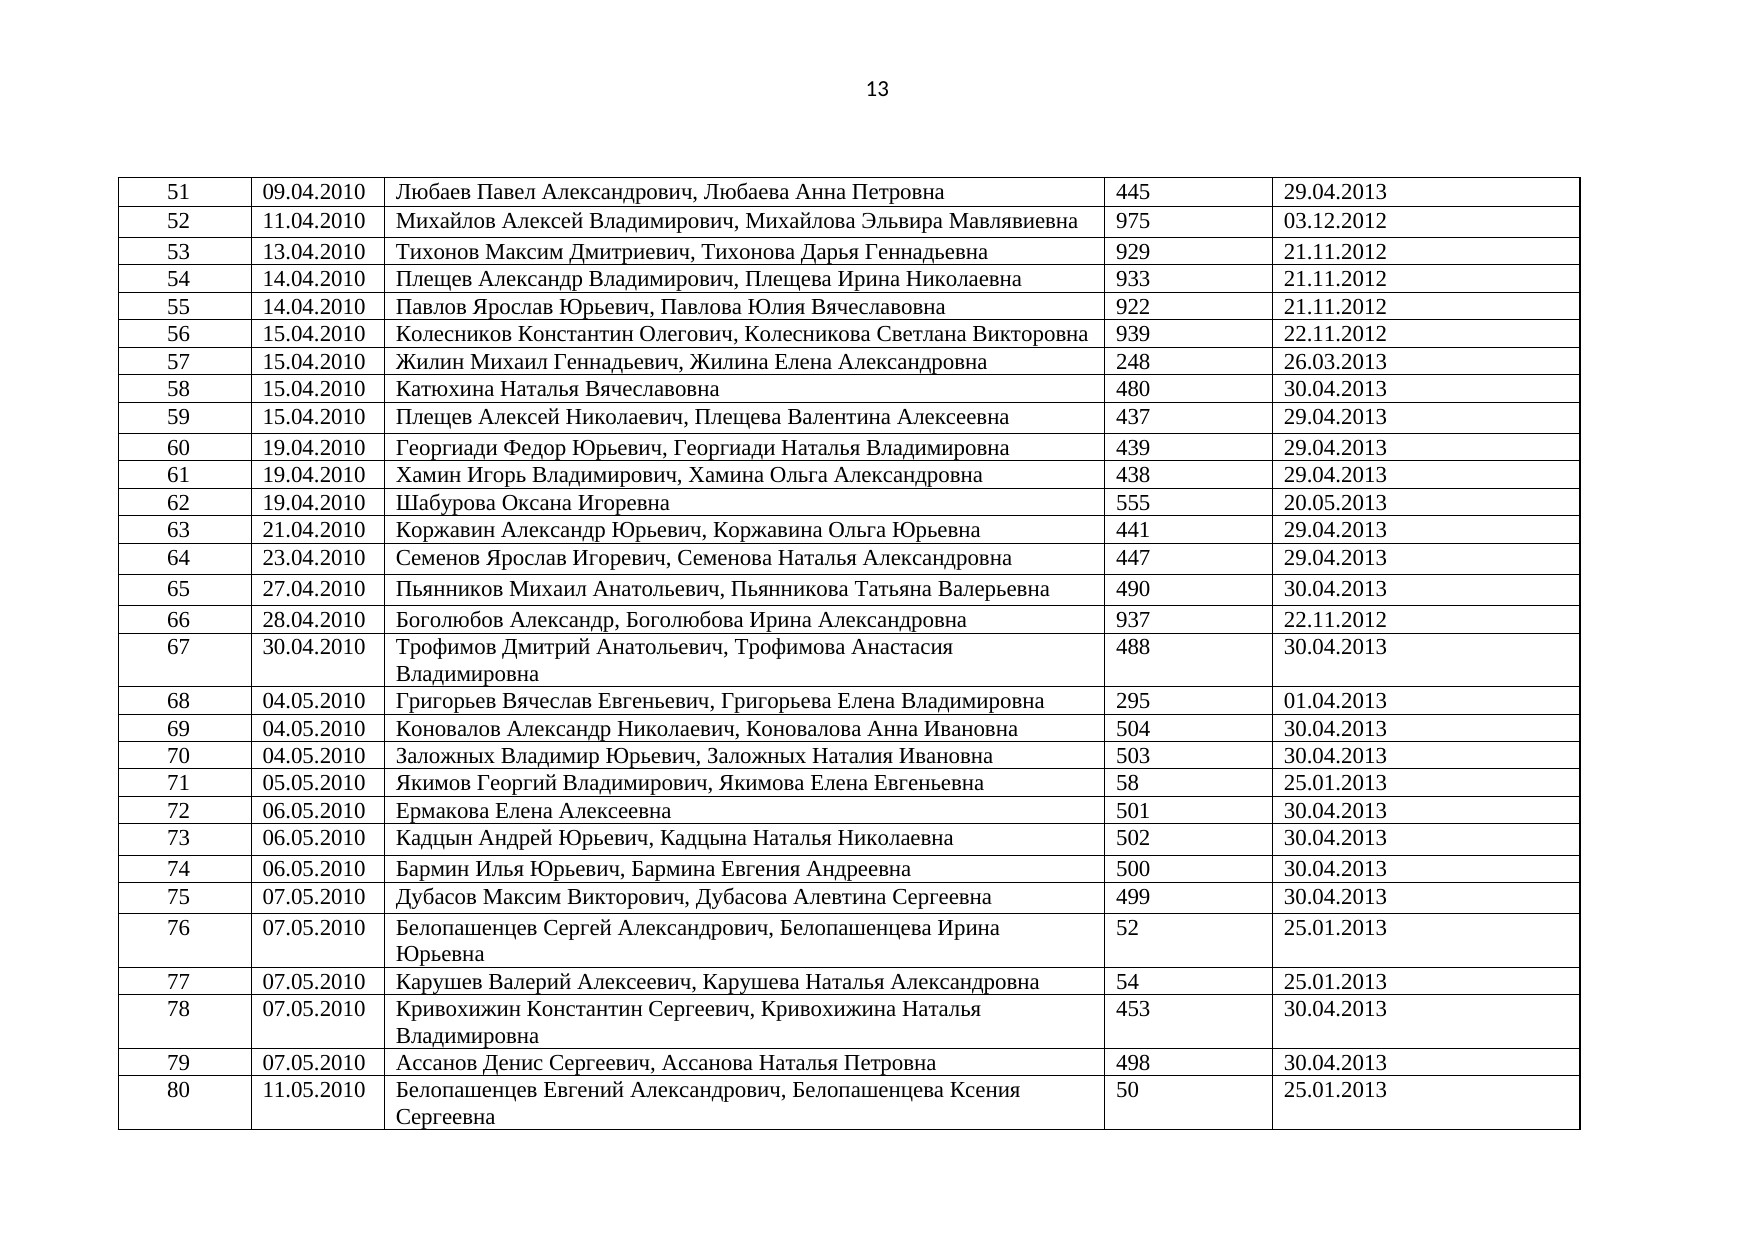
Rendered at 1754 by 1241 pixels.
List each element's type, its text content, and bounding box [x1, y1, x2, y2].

table_cell Павлов Ярослав Юрьевич, Павлова Юлия Вячеславовна [385, 293, 1104, 319]
table_cell 30.04.2013 [1273, 797, 1579, 823]
table_cell Любаев Павел Александрович, Любаева Анна Петровна [385, 178, 1104, 206]
table_cell 922 [1105, 293, 1272, 319]
table_cell 54 [1105, 968, 1272, 994]
table_cell 21.04.2010 [252, 516, 384, 542]
table_cell [119, 1049, 251, 1075]
table_cell 05.05.2010 [252, 769, 384, 796]
table_cell Плещев Александр Владимирович, Плещева Ирина Николаевна [385, 265, 1104, 292]
table_cell 933 [1105, 265, 1272, 292]
table_cell 19.04.2010 [252, 489, 384, 515]
table_cell 21.11.2012 [1273, 293, 1579, 319]
table_cell [119, 238, 251, 264]
table_cell [119, 824, 251, 854]
table_cell 29.04.2013 [1273, 461, 1579, 488]
table_cell 975 [1105, 207, 1272, 237]
table_cell [119, 348, 251, 374]
table_cell [119, 293, 251, 319]
table_cell Колесников Константин Олегович, Колесникова Светлана Викторовна [385, 320, 1104, 347]
table_cell Тихонов Максим Дмитриевич, Тихонова Дарья Геннадьевна [385, 238, 1104, 264]
table_cell 30.04.2013 [1273, 1049, 1579, 1075]
table_cell 30.04.2013 [1273, 883, 1579, 913]
table_cell [119, 634, 251, 686]
table_cell Боголюбов Александр, Боголюбова Ирина Александровна [385, 606, 1104, 632]
table_cell 15.04.2010 [252, 348, 384, 374]
table_cell 14.04.2010 [252, 265, 384, 292]
table_cell [119, 1076, 251, 1129]
table_cell 25.01.2013 [1273, 914, 1579, 967]
table_cell [119, 606, 251, 632]
table_cell 439 [1105, 434, 1272, 460]
table_cell 501 [1105, 797, 1272, 823]
table_cell 499 [1105, 883, 1272, 913]
table_cell [119, 516, 251, 542]
table_cell 22.11.2012 [1273, 320, 1579, 347]
table_cell [119, 461, 251, 488]
table_cell 22.11.2012 [1273, 606, 1579, 632]
table_cell Жилин Михаил Геннадьевич, Жилина Елена Александровна [385, 348, 1104, 374]
table_cell Хамин Игорь Владимирович, Хамина Ольга Александровна [385, 461, 1104, 488]
table_cell 30.04.2013 [1273, 742, 1579, 768]
table_cell 15.04.2010 [252, 320, 384, 347]
table_cell Белопашенцев Евгений Александрович, Белопашенцева Ксения Сергеевна [385, 1076, 1104, 1129]
table_cell 498 [1105, 1049, 1272, 1075]
table_cell Коржавин Александр Юрьевич, Коржавина Ольга Юрьевна [385, 516, 1104, 542]
table_cell 30.04.2013 [1273, 856, 1579, 882]
table_cell 437 [1105, 403, 1272, 433]
table_cell 29.04.2013 [1273, 544, 1579, 574]
table_cell 488 [1105, 634, 1272, 686]
table_cell Кривохижин Константин Сергеевич, Кривохижина Наталья Владимировна [385, 995, 1104, 1048]
table_cell Кадцын Андрей Юрьевич, Кадцына Наталья Николаевна [385, 824, 1104, 854]
table_cell [119, 742, 251, 768]
table_cell [119, 914, 251, 967]
table_cell [119, 995, 251, 1048]
table_cell 30.04.2013 [1273, 824, 1579, 854]
table_cell Трофимов Дмитрий Анатольевич, Трофимова Анастасия Владимировна [385, 634, 1104, 686]
table_cell [119, 434, 251, 460]
table_cell Коновалов Александр Николаевич, Коновалова Анна Ивановна [385, 715, 1104, 741]
table_cell 13.04.2010 [252, 238, 384, 264]
table_cell 29.04.2013 [1273, 434, 1579, 460]
table_cell 248 [1105, 348, 1272, 374]
table_cell Шабурова Оксана Игоревна [385, 489, 1104, 515]
table_cell [119, 544, 251, 574]
table_cell Катюхина Наталья Вячеславовна [385, 375, 1104, 402]
table_cell [119, 715, 251, 741]
table_cell 21.11.2012 [1273, 265, 1579, 292]
table_cell 27.04.2010 [252, 575, 384, 605]
table_cell 295 [1105, 687, 1272, 713]
table_cell Семенов Ярослав Игоревич, Семенова Наталья Александровна [385, 544, 1104, 574]
table_cell 503 [1105, 742, 1272, 768]
table_cell [119, 856, 251, 882]
table_cell [119, 489, 251, 515]
table_cell 453 [1105, 995, 1272, 1048]
table_cell 480 [1105, 375, 1272, 402]
table_cell 58 [1105, 769, 1272, 796]
table_cell Бармин Илья Юрьевич, Бармина Евгения Андреевна [385, 856, 1104, 882]
table_cell [119, 178, 251, 206]
table_cell 23.04.2010 [252, 544, 384, 574]
table_cell [119, 207, 251, 237]
table_cell 11.04.2010 [252, 207, 384, 237]
table_cell Плещев Алексей Николаевич, Плещева Валентина Алексеевна [385, 403, 1104, 433]
table_cell 06.05.2010 [252, 856, 384, 882]
table_cell 52 [1105, 914, 1272, 967]
table_cell Якимов Георгий Владимирович, Якимова Елена Евгеньевна [385, 769, 1104, 796]
table_cell 447 [1105, 544, 1272, 574]
table_cell Ермакова Елена Алексеевна [385, 797, 1104, 823]
table_cell 929 [1105, 238, 1272, 264]
table_cell [119, 575, 251, 605]
table_cell 21.11.2012 [1273, 238, 1579, 264]
table_cell 29.04.2013 [1273, 178, 1579, 206]
table_cell 20.05.2013 [1273, 489, 1579, 515]
table_cell 15.04.2010 [252, 403, 384, 433]
table_cell 19.04.2010 [252, 434, 384, 460]
table_cell Дубасов Максим Викторович, Дубасова Алевтина Сергеевна [385, 883, 1104, 913]
table_cell [119, 769, 251, 796]
table_cell 07.05.2010 [252, 883, 384, 913]
table_cell Заложных Владимир Юрьевич, Заложных Наталия Ивановна [385, 742, 1104, 768]
table_cell 555 [1105, 489, 1272, 515]
table_cell 502 [1105, 824, 1272, 854]
table_cell Ассанов Денис Сергеевич, Ассанова Наталья Петровна [385, 1049, 1104, 1075]
table_cell [119, 883, 251, 913]
table_cell 04.05.2010 [252, 742, 384, 768]
table_cell [119, 265, 251, 292]
table_cell 438 [1105, 461, 1272, 488]
table_cell 504 [1105, 715, 1272, 741]
table_cell 29.04.2013 [1273, 403, 1579, 433]
table_cell [119, 968, 251, 994]
table_cell 06.05.2010 [252, 797, 384, 823]
table_cell 25.01.2013 [1273, 769, 1579, 796]
table_cell 490 [1105, 575, 1272, 605]
table_cell 30.04.2013 [1273, 715, 1579, 741]
table_cell 15.04.2010 [252, 375, 384, 402]
table_cell Карушев Валерий Алексеевич, Карушева Наталья Александровна [385, 968, 1104, 994]
table_cell Белопашенцев Сергей Александрович, Белопашенцева Ирина Юрьевна [385, 914, 1104, 967]
table_cell 30.04.2013 [1273, 995, 1579, 1048]
table_cell 939 [1105, 320, 1272, 347]
table_cell [119, 403, 251, 433]
table_cell 07.05.2010 [252, 1049, 384, 1075]
table_cell Михайлов Алексей Владимирович, Михайлова Эльвира Мавлявиевна [385, 207, 1104, 237]
table_cell 06.05.2010 [252, 824, 384, 854]
table_cell 28.04.2010 [252, 606, 384, 632]
table_cell Григорьев Вячеслав Евгеньевич, Григорьева Елена Владимировна [385, 687, 1104, 713]
table_cell [119, 320, 251, 347]
table_cell 04.05.2010 [252, 715, 384, 741]
table_cell 09.04.2010 [252, 178, 384, 206]
table_cell 01.04.2013 [1273, 687, 1579, 713]
table_cell 50 [1105, 1076, 1272, 1129]
table_cell 19.04.2010 [252, 461, 384, 488]
table_cell 03.12.2012 [1273, 207, 1579, 237]
table_cell Георгиади Федор Юрьевич, Георгиади Наталья Владимировна [385, 434, 1104, 460]
table_cell [119, 797, 251, 823]
table_cell 11.05.2010 [252, 1076, 384, 1129]
table_cell 07.05.2010 [252, 995, 384, 1048]
table_cell 441 [1105, 516, 1272, 542]
table_cell 30.04.2010 [252, 634, 384, 686]
table_cell 30.04.2013 [1273, 375, 1579, 402]
table_cell 29.04.2013 [1273, 516, 1579, 542]
table_cell Пьянников Михаил Анатольевич, Пьянникова Татьяна Валерьевна [385, 575, 1104, 605]
table_cell 14.04.2010 [252, 293, 384, 319]
table_cell 445 [1105, 178, 1272, 206]
table_cell [119, 687, 251, 713]
table_cell 30.04.2013 [1273, 575, 1579, 605]
table_cell 07.05.2010 [252, 968, 384, 994]
table_cell 26.03.2013 [1273, 348, 1579, 374]
table_cell 25.01.2013 [1273, 1076, 1579, 1129]
table_cell [119, 375, 251, 402]
table_cell 500 [1105, 856, 1272, 882]
table_cell 30.04.2013 [1273, 634, 1579, 686]
table_cell 25.01.2013 [1273, 968, 1579, 994]
table_cell 937 [1105, 606, 1272, 632]
table_cell 04.05.2010 [252, 687, 384, 713]
table_cell 07.05.2010 [252, 914, 384, 967]
